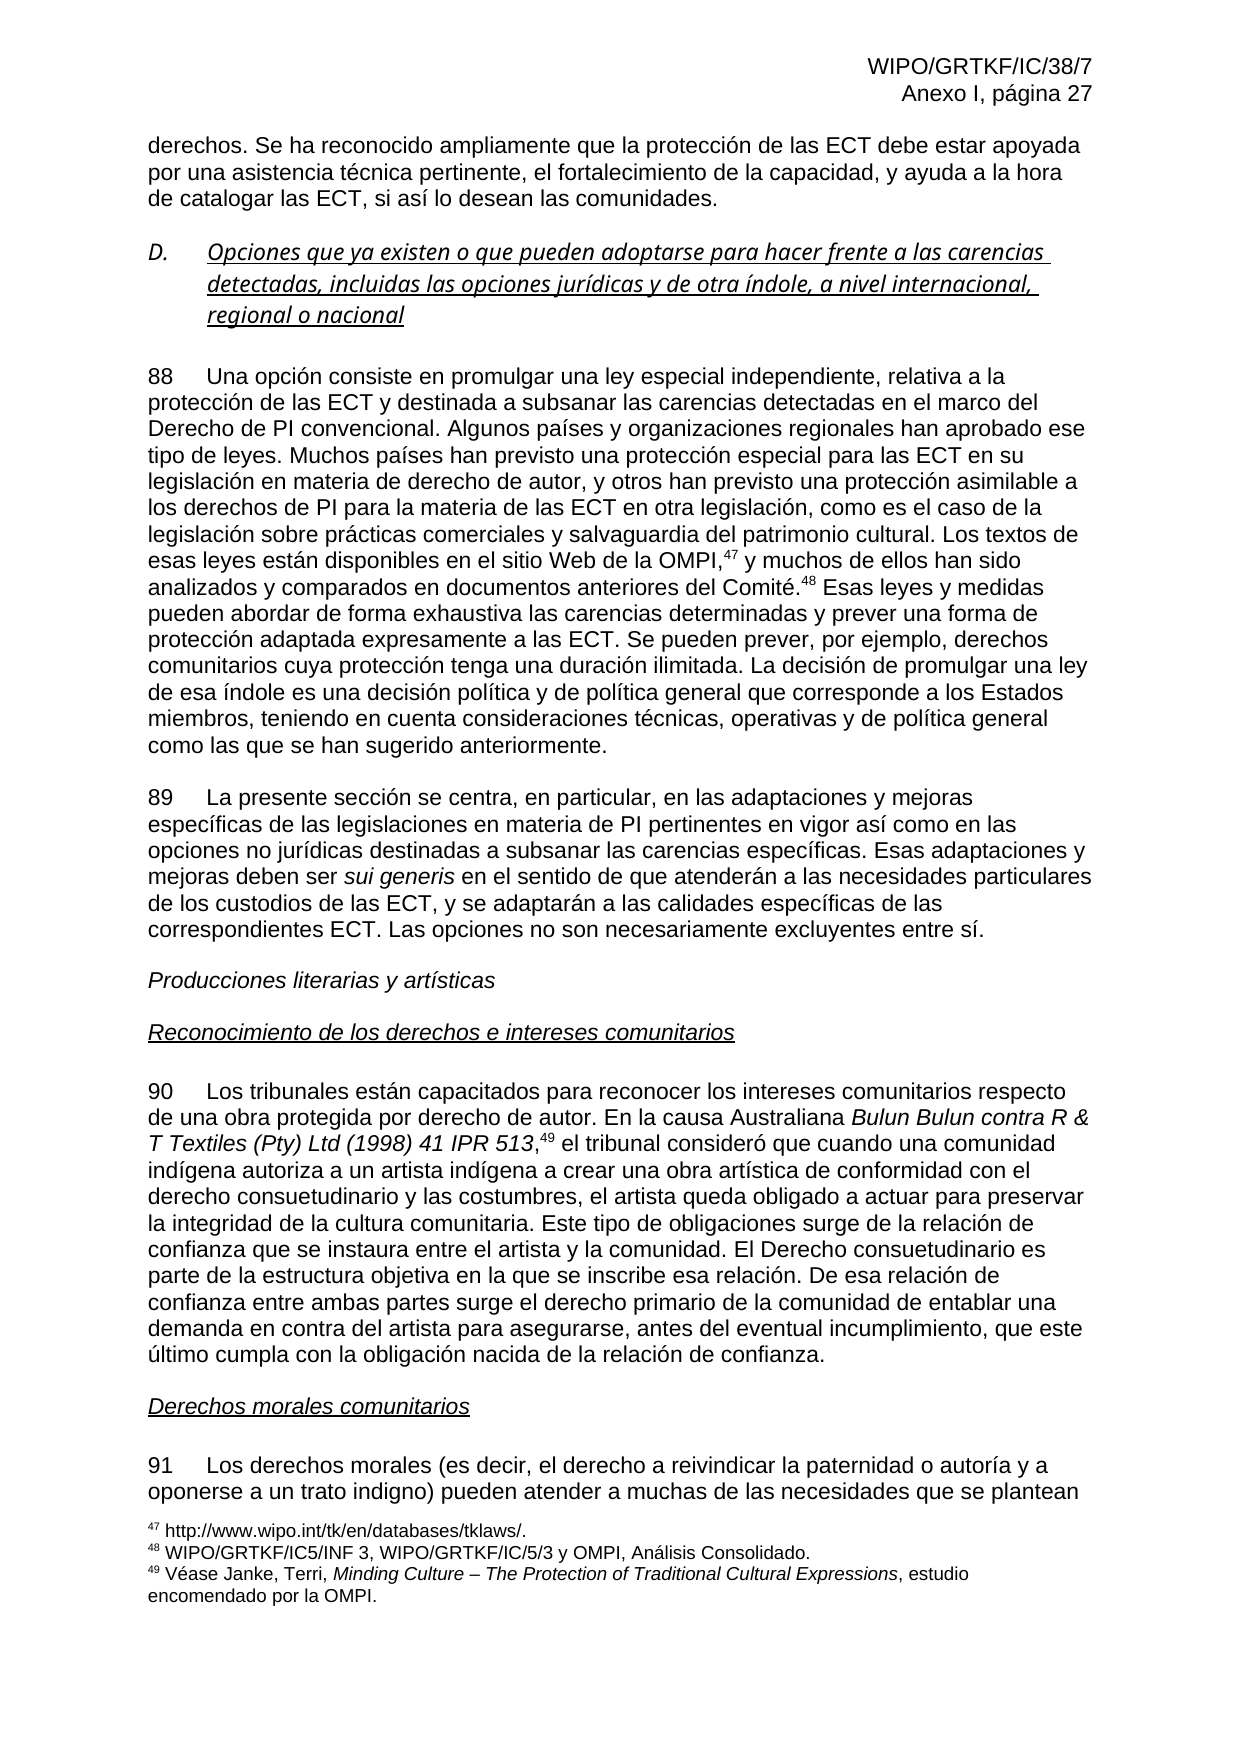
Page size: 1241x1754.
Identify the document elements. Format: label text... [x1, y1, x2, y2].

text Una opción consiste en promulgar una ley especial independiente, relativa a la protección de las ECT y destinada a subsanar las carencias detectadas en el marco del Derecho de PI convencional. Algunos países y organizaciones regionales han aprobado ese tipo de leyes. Muchos países han previsto una protección especial para las ECT en su legislación en materia de derecho de autor, y otros han previsto una protección asimilable a los derechos de PI para la materia de las ECT en otra legislación, como es el caso de la legislación sobre prácticas comerciales y salvaguardia del patrimonio cultural. Los textos de esas leyes están disponibles en el sitio Web de la OMPI, y muchos de ellos han sido analizados y comparados en documentos anteriores del Comité. Esas leyes y medidas pueden abordar de forma exhaustiva las carencias determinadas y prever una forma de protección adaptada expresamente a las ECT. Se pueden prever, por ejemplo, derechos comunitarios cuya protección tenga una duración ilimitada. La decisión de promulgar una ley de esa índole es una decisión política y de política general que corresponde a los Estados miembros, teniendo en cuenta consideraciones técnicas, operativas y de política general como las que se han sugerido anteriormente. [148, 363, 1092, 758]
text Los tribunales están capacitados para reconocer los intereses comunitarios respecto de una obra protegida por derecho de autor. En la causa Australiana Bulun Bulun contra R & T Textiles (Pty) Ltd (1998) 41 IPR 513, el tribunal consideró que cuando una comunidad indígena autoriza a un artista indígena a crear una obra artística de conformidad con el derecho consuetudinario y las costumbres, el artista queda obligado a actuar para preservar la integridad de la cultura comunitaria. Este tipo de obligaciones surge de la relación de confianza que se instaura entre el artista y la comunidad. El Derecho consuetudinario es parte de la estructura objetiva en la que se inscribe esa relación. De esa relación de confianza entre ambas partes surge el derecho primario de la comunidad de entablar una demanda en contra del artista para asegurarse, antes del eventual incumplimiento, que este último cumpla con la obligación nacida de la relación de confianza. [148, 1078, 1092, 1368]
subtitle D. Opciones que ya existen o que pueden adoptarse para hacer frente a las carencias detectadas, incluidas las opciones jurídicas y de otra índole, a nivel internacional, regional o nacional [148, 236, 1092, 330]
subtitle Reconocimiento de los derechos e intereses comunitarios [148, 1019, 1092, 1045]
subtitle Producciones literarias y artísticas [148, 967, 1092, 994]
text La presente sección se centra, en particular, en las adaptaciones y mejoras específicas de las legislaciones en materia de PI pertinentes en vigor así como en las opciones no jurídicas destinadas a subsanar las carencias específicas. Esas adaptaciones y mejoras deben ser sui generis en el sentido de que atenderán a las necesidades particulares de los custodios de las ECT, y se adaptarán a las calidades específicas de las correspondientes ECT. Las opciones no son necesariamente excluyentes entre sí. [148, 784, 1092, 942]
subtitle Derechos morales comunitarios [148, 1393, 1092, 1419]
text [148, 132, 1092, 211]
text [148, 1452, 1092, 1504]
